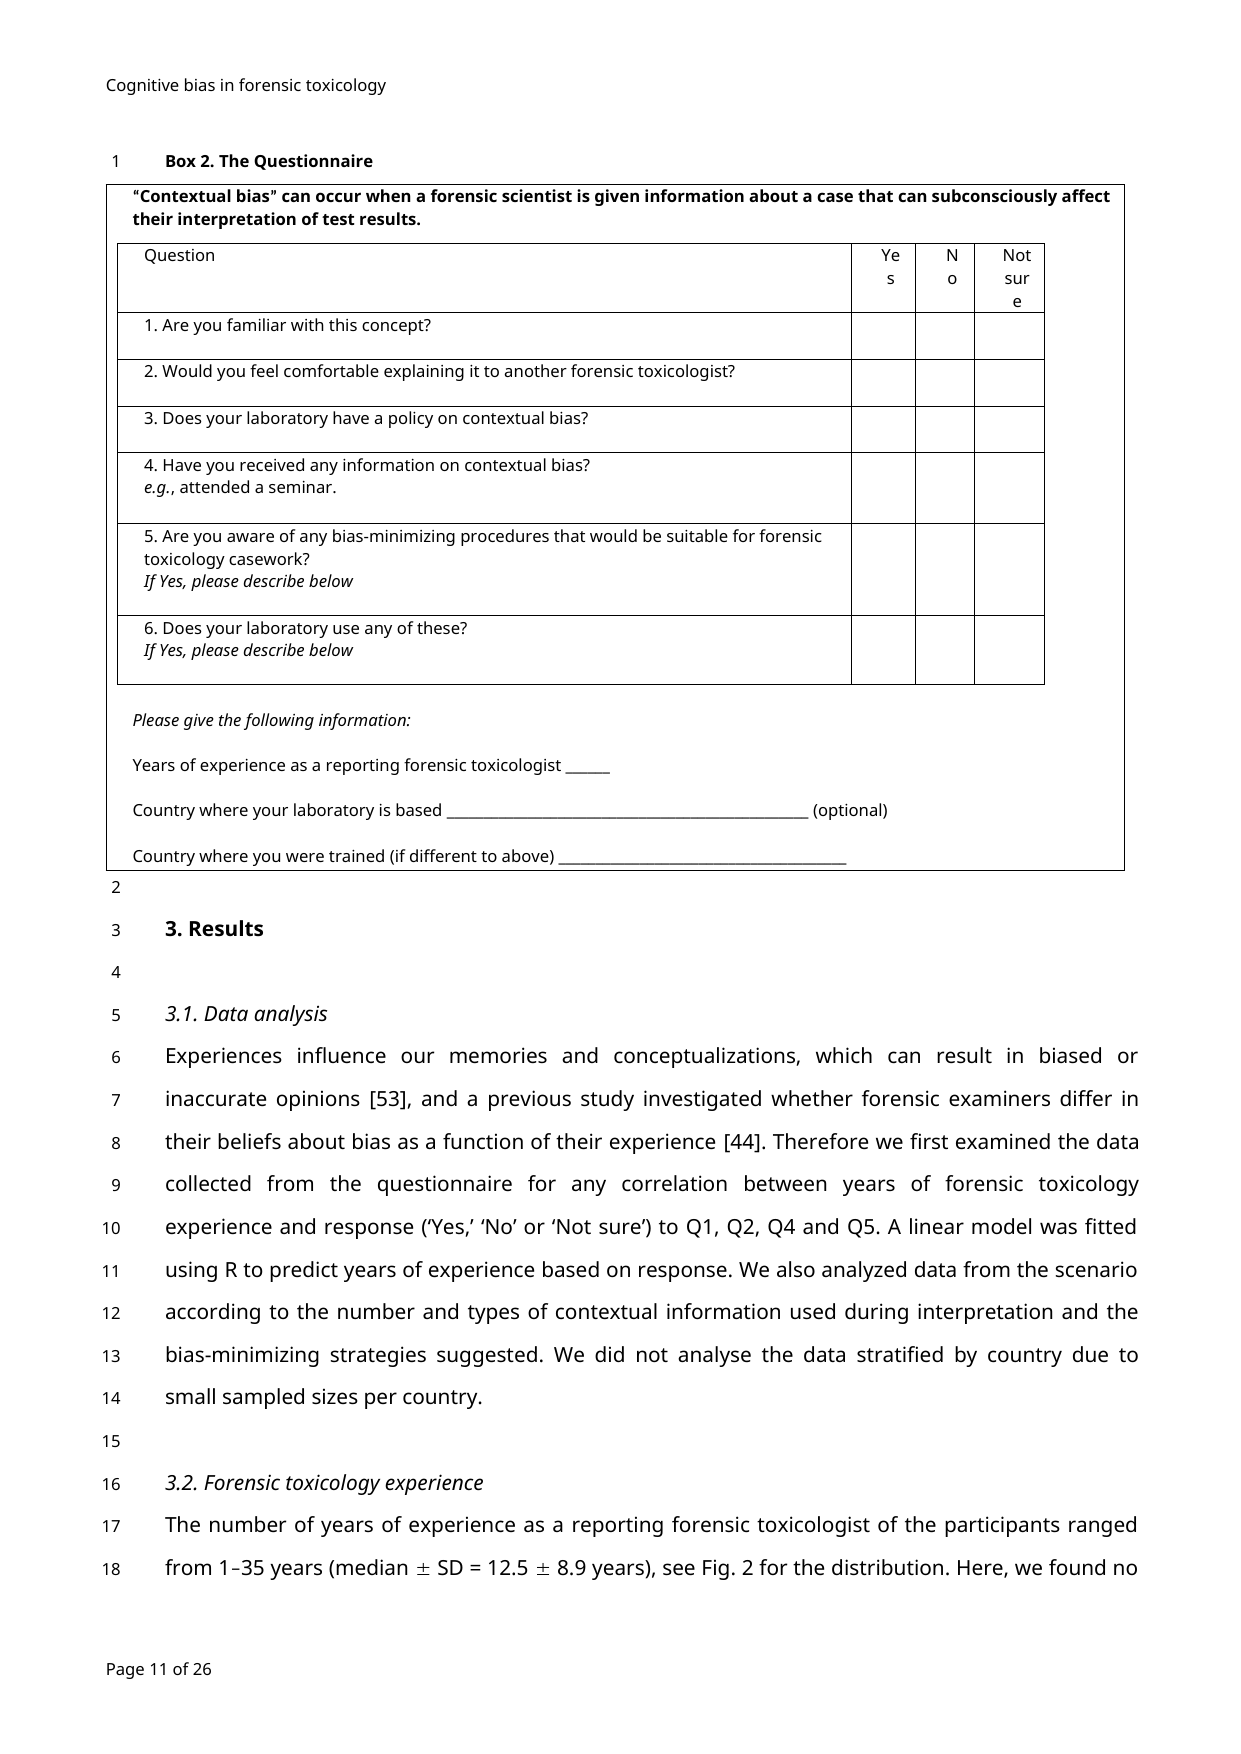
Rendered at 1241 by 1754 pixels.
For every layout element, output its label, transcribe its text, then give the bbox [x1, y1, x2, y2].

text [165, 1510, 1140, 1581]
text Box 2. The Questionnaire [165, 150, 1140, 173]
text 3. Results [165, 914, 1140, 942]
text Experiences influence our memories and conceptualizations, which can result in biased or inaccurate opinions [53], and a previous study investigated whether forensic examiners differ in their beliefs about bias as a function of their experience [44]. Therefore we first examined the data collected from the questionnaire for any correlation between years of forensic toxicology experience and response (‘Yes,’ ‘No’ or ‘Not sure’) to Q1, Q2, Q4 and Q5. A linear model was fitted using R to predict years of experience based on response. We also analyzed data from the scenario according to the number and types of contextual information used during interpretation and the bias-minimizing strategies suggested. We did not analyse the data stratified by country due to small sampled sizes per country. [165, 1042, 1140, 1411]
text 3.1. Data analysis [165, 999, 1140, 1027]
text 3.2. Forensic toxicology experience [165, 1468, 1140, 1496]
table_header “Contextual bias” can occur when a forensic scientist is given information about a case that can subconsciously affect their interpretation of test results. Please give the following information: Years of experience as a reporting forensic toxicologist ______ Country where your laboratory is based _________________________________________________ (optional) Country where you were trained (if different to above) _______________________________________ [107, 185, 1124, 870]
